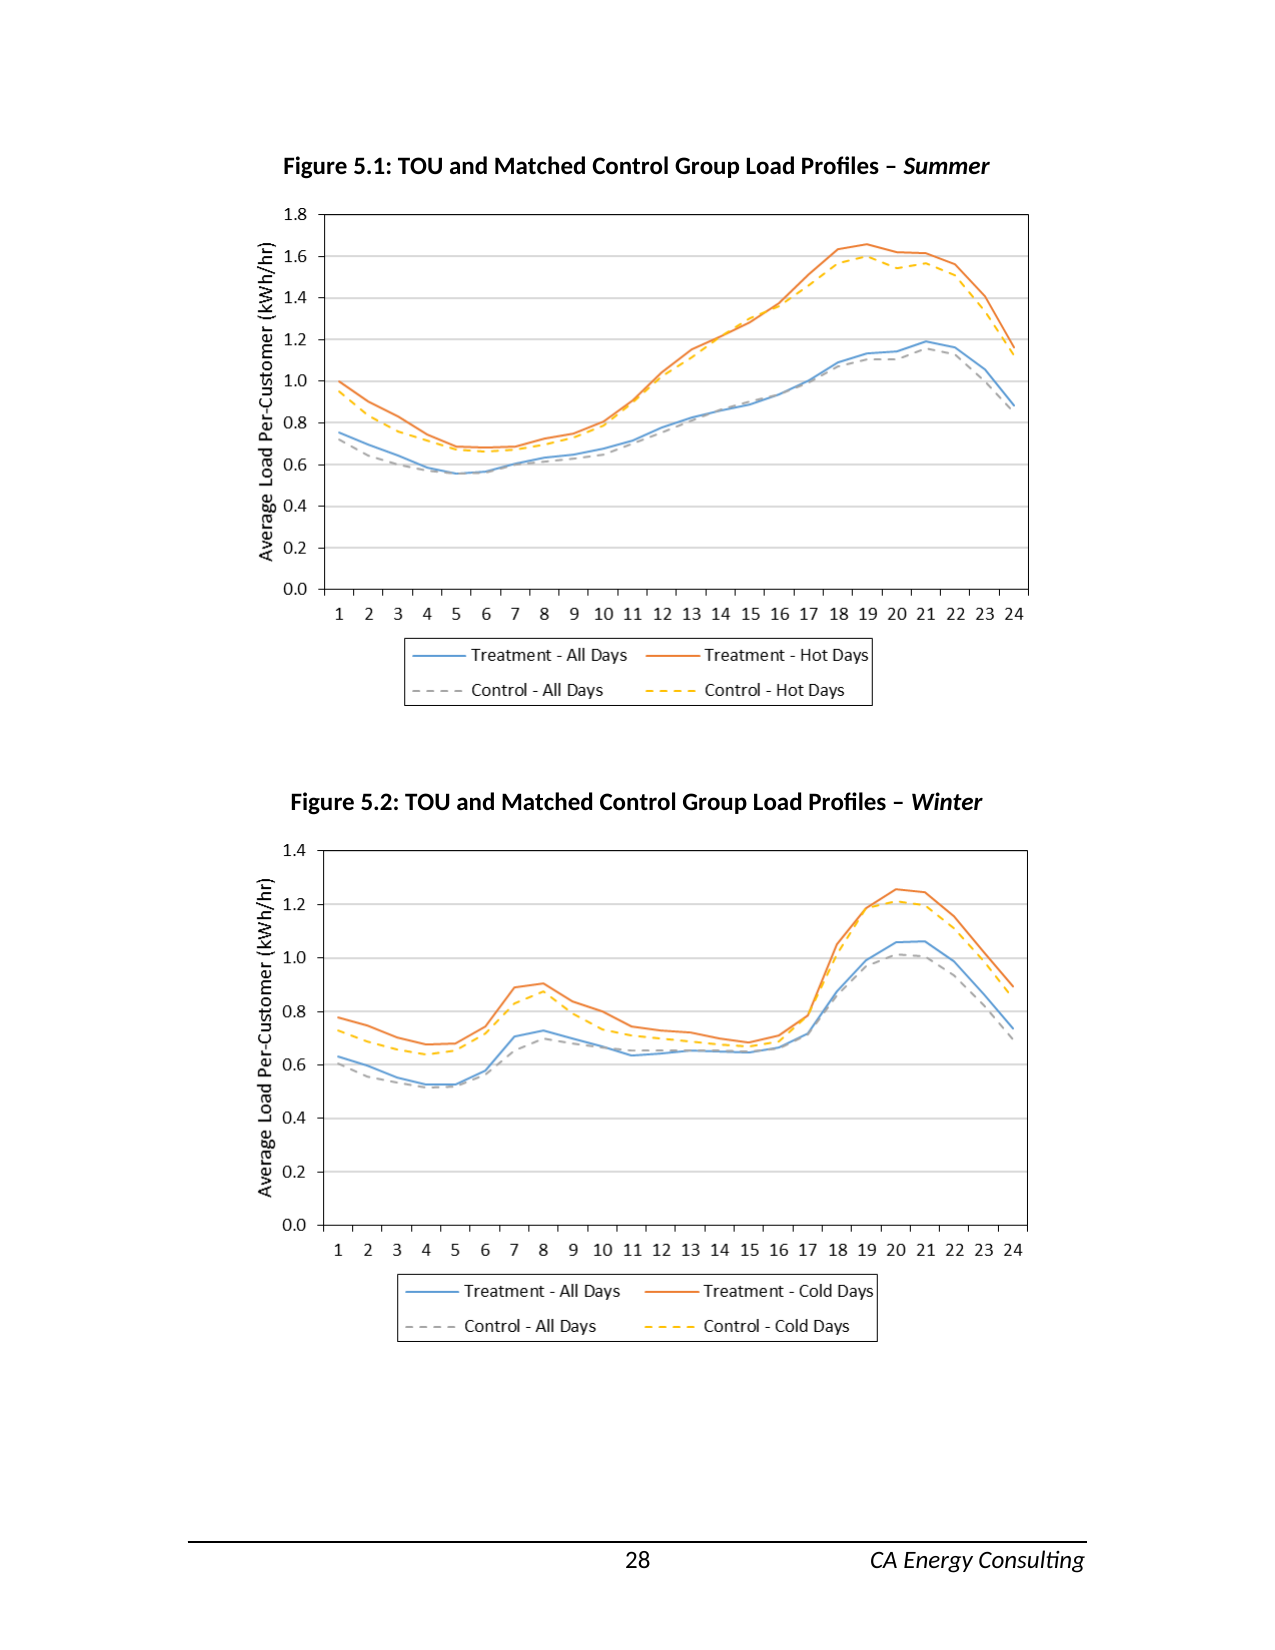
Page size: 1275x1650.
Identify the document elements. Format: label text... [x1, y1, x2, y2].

text Figure 5.1: TOU and Matched Control Group Load Profiles – Summer [187, 150, 1087, 181]
text Figure 5.2: TOU and Matched Control Group Load Profiles – Winter [187, 786, 1087, 817]
picture [225, 829, 1050, 1354]
picture [225, 193, 1050, 718]
